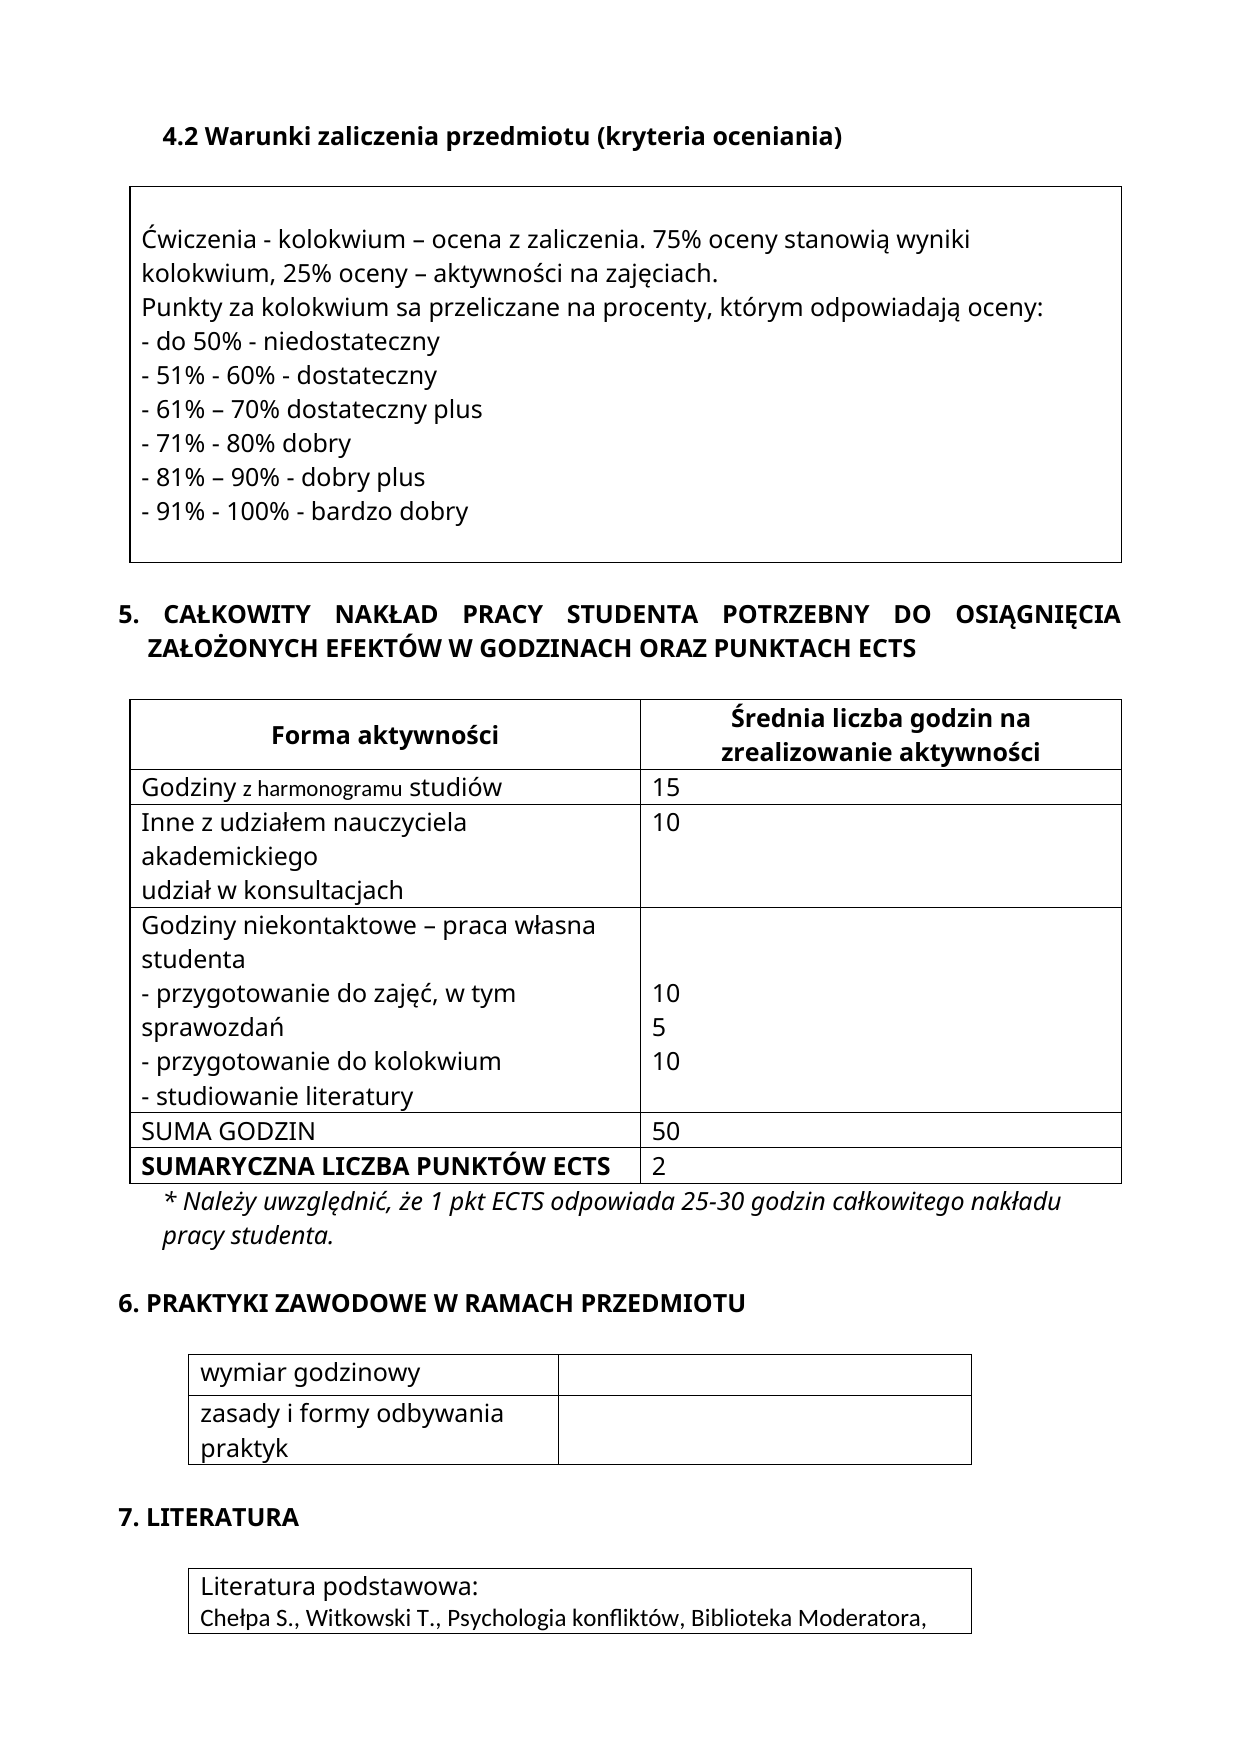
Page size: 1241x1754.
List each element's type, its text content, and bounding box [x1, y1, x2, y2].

table_cell [559, 1396, 971, 1464]
table_cell SUMARYCZNA LICZBA PUNKTÓW ECTS [131, 1148, 640, 1182]
table_cell zasady i formy odbywania praktyk [189, 1396, 558, 1464]
table_header Forma aktywności [131, 700, 640, 768]
table_cell 50 [641, 1113, 1121, 1147]
table_cell 2 [641, 1148, 1121, 1182]
table_cell Godziny niekontaktowe – praca własna studenta - przygotowanie do zajęć, w tym sprawozdań - przygotowanie do kolokwium - studiowanie literatury [131, 908, 640, 1112]
table_header [559, 1355, 971, 1395]
text 5. CAŁKOWITY NAKŁAD PRACY STUDENTA POTRZEBNY DO OSIĄGNIĘCIA ZAŁOŻONYCH EFEKTÓW W GODZINACH ORAZ PUNKTACH ECTS [118, 597, 1122, 665]
text * Należy uwzględnić, że 1 pkt ECTS odpowiada 25-30 godzin całkowitego nakładu pracy studenta. [162, 1184, 1122, 1252]
text 6. PRAKTYKI ZAWODOWE W RAMACH PRZEDMIOTU [118, 1286, 1122, 1320]
table_cell SUMA GODZIN [131, 1113, 640, 1147]
table_cell Inne z udziałem nauczyciela akademickiego udział w konsultacjach [131, 805, 640, 907]
text 4.2 Warunki zaliczenia przedmiotu (kryteria oceniania) [162, 118, 1122, 152]
text 7. LITERATURA [118, 1499, 1122, 1533]
table_cell 10 5 10 [641, 908, 1121, 1112]
table_cell 10 [641, 805, 1121, 907]
table_cell 15 [641, 770, 1121, 803]
table_header Średnia liczba godzin na zrealizowanie aktywności [641, 700, 1121, 768]
table_cell Godziny z harmonogramu studiów [131, 770, 640, 803]
table_header wymiar godzinowy [189, 1355, 558, 1395]
table_header Ćwiczenia - kolokwium – ocena z zaliczenia. 75% oceny stanowią wyniki kolokwium, 25% oceny – aktywności na zajęciach. Punkty za kolokwium sa przeliczane na procenty, którym odpowiadają oceny: - do 50% - niedostateczny - 51% - 60% - dostateczny - 61% – 70% dostateczny plus - 71% - 80% dobry - 81% – 90% - dobry plus - 91% - 100% - bardzo dobry [131, 187, 1121, 562]
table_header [189, 1569, 971, 1633]
